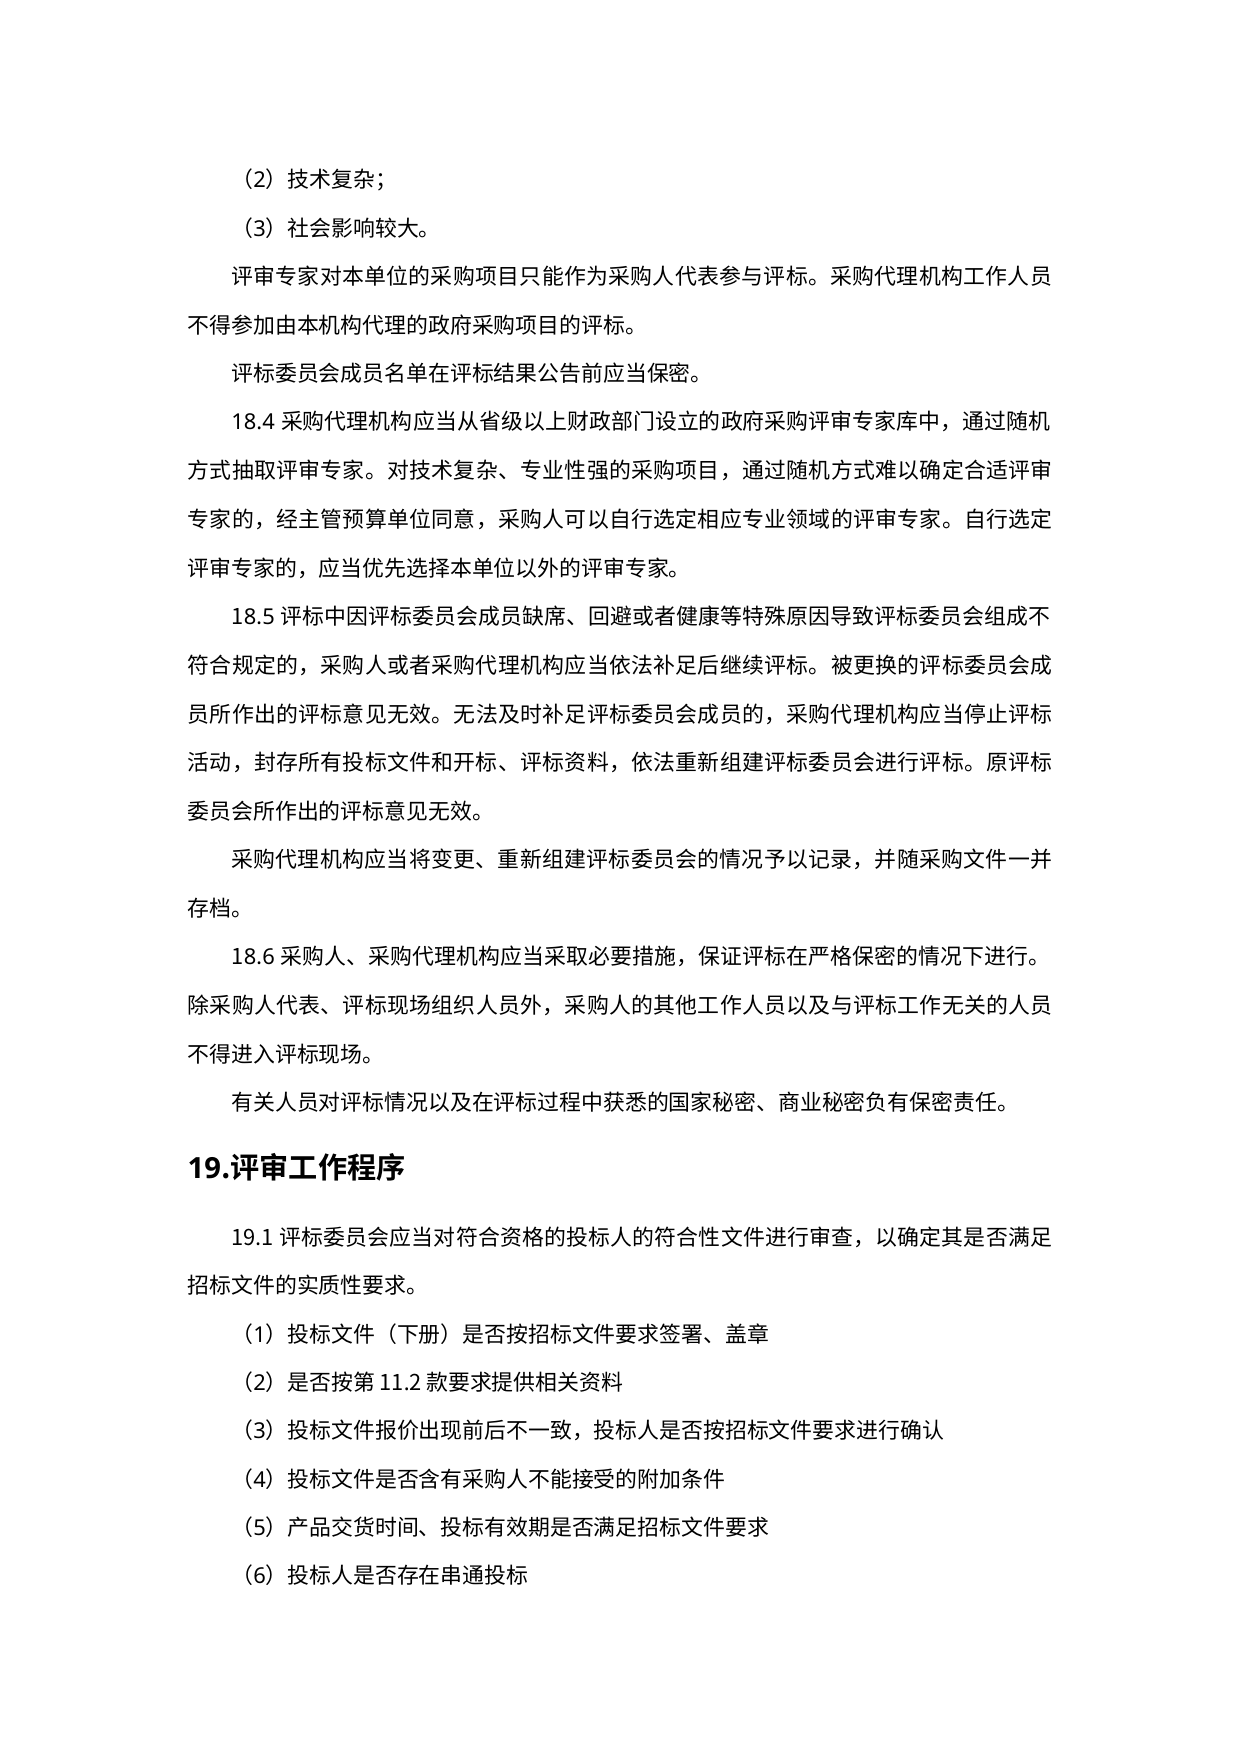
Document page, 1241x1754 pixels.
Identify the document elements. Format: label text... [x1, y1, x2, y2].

text 评标委员会成员名单在评标结果公告前应当保密。 [187, 356, 1053, 388]
text （1）投标文件（下册）是否按招标文件要求签署、盖章 [187, 1316, 1053, 1349]
text 评审专家对本单位的采购项目只能作为采购人代表参与评标。采购代理机构工作人员不得参加由本机构代理的政府采购项目的评标。 [187, 259, 1053, 340]
title 19.评审工作程序 [187, 1133, 1053, 1198]
text （3）投标文件报价出现前后不一致，投标人是否按招标文件要求进行确认 [187, 1413, 1053, 1446]
text （6）投标人是否存在串通投标 [187, 1558, 1053, 1591]
text （3）社会影响较大。 [187, 210, 1053, 243]
text （5）产品交货时间、投标有效期是否满足招标文件要求 [616, 1510, 1053, 1542]
text 19.1 评标委员会应当对符合资格的投标人的符合性文件进行审查，以确定其是否满足招标文件的实质性要求。 [187, 1219, 1053, 1301]
text 18.6 采购人、采购代理机构应当采取必要措施，保证评标在严格保密的情况下进行。除采购人代表、评标现场组织人员外，采购人的其他工作人员以及与评标工作无关的人员不得进入评标现场。 [187, 939, 1053, 1069]
text 18.4 采购代理机构应当从省级以上财政部门设立的政府采购评审专家库中，通过随机方式抽取评审专家。对技术复杂、专业性强的采购项目，通过随机方式难以确定合适评审专家的，经主管预算单位同意，采购人可以自行选定相应专业领域的评审专家。自行选定评审专家的，应当优先选择本单位以外的评审专家。 [187, 404, 1053, 583]
text （4）投标文件是否含有采购人不能接受的附加条件 [187, 1461, 1053, 1494]
text 18.5 评标中因评标委员会成员缺席、回避或者健康等特殊原因导致评标委员会组成不符合规定的，采购人或者采购代理机构应当依法补足后继续评标。被更换的评标委员会成员所作出的评标意见无效。无法及时补足评标委员会成员的，采购代理机构应当停止评标活动，封存所有投标文件和开标、评标资料，依法重新组建评标委员会进行评标。原评标委员会所作出的评标意见无效。 [187, 599, 1053, 826]
text （2）技术复杂； [187, 162, 1053, 194]
text （5）产品交货时间、投标有效期是否满足招标文件要求 [187, 1510, 375, 1542]
text 采购代理机构应当将变更、重新组建评标委员会的情况予以记录，并随采购文件一并存档。 [187, 842, 1053, 923]
text 有关人员对评标情况以及在评标过程中获悉的国家秘密、商业秘密负有保密责任。 [187, 1085, 1053, 1117]
text （2）是否按第11.2款要求提供相关资料 [187, 1365, 1053, 1397]
